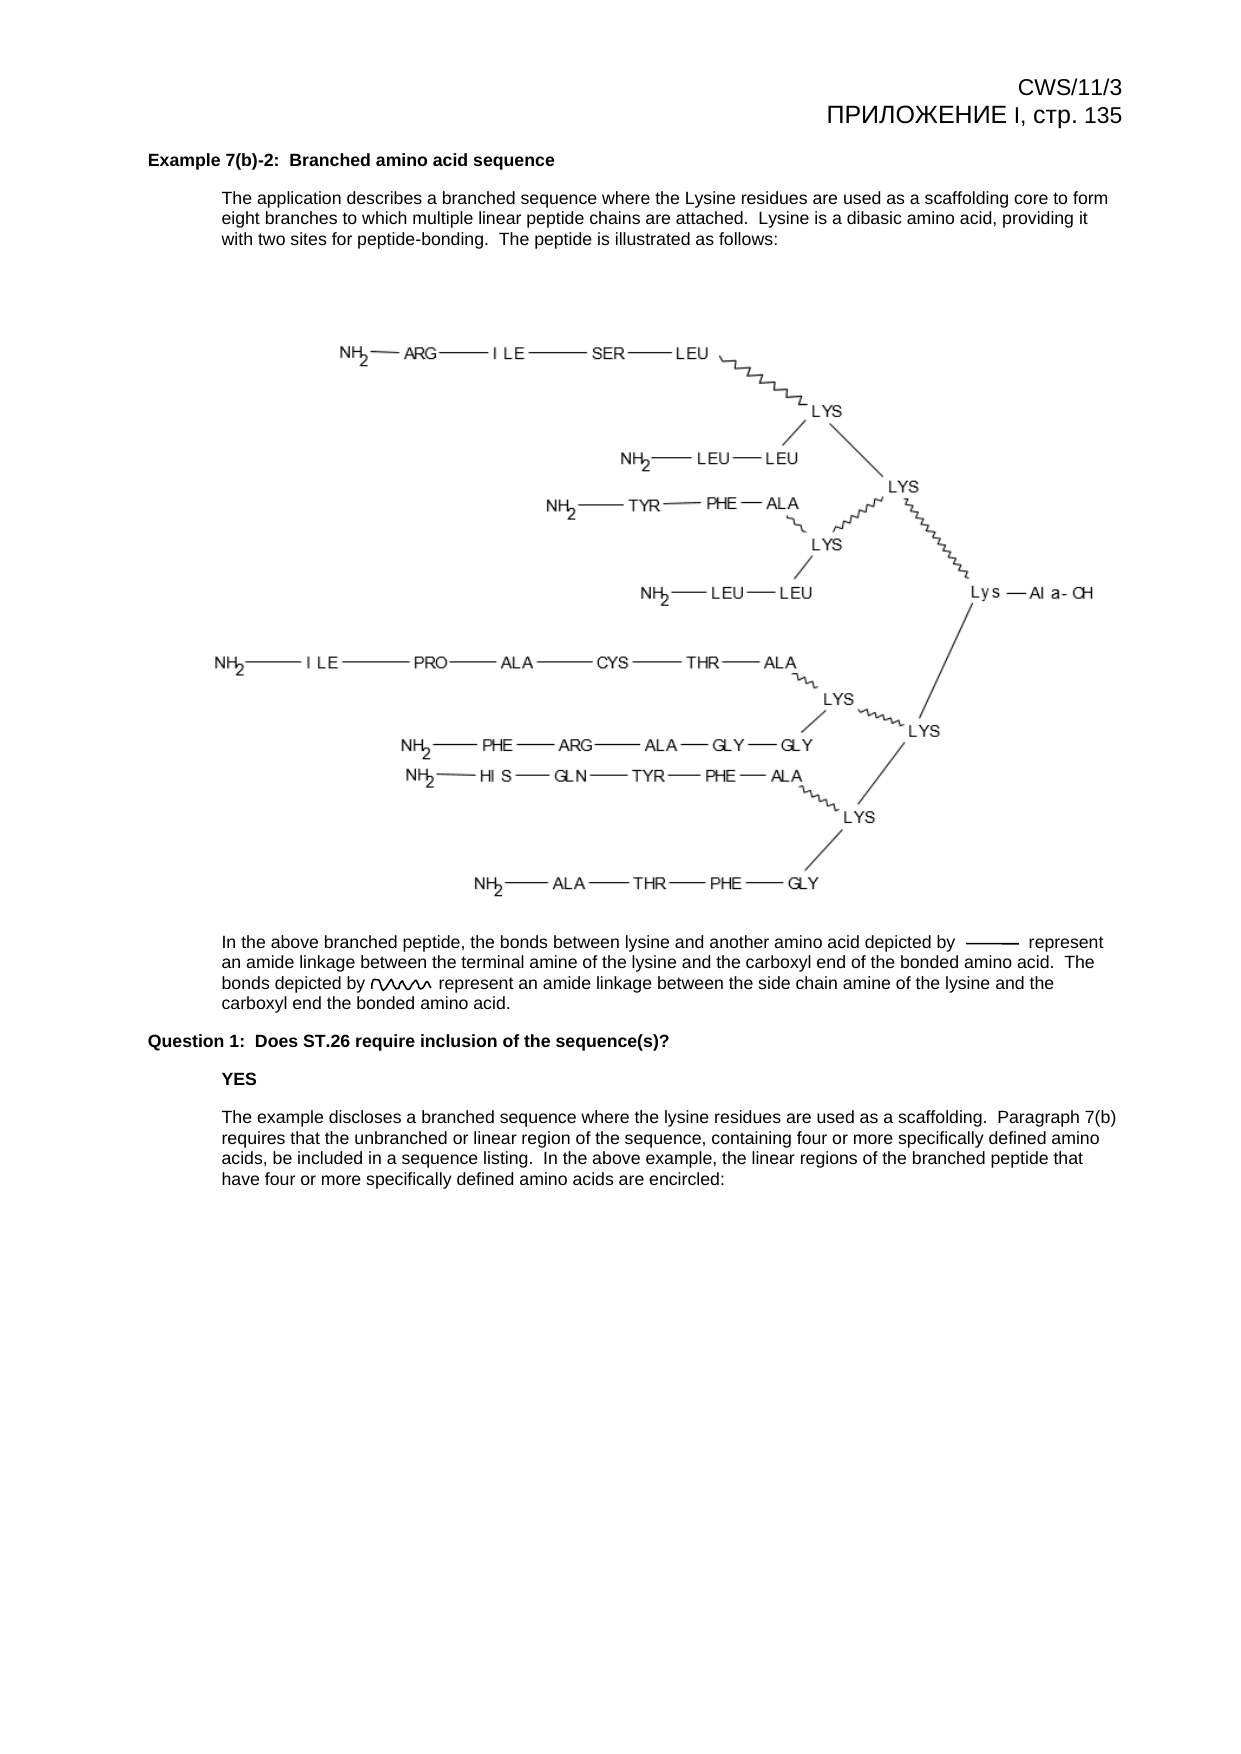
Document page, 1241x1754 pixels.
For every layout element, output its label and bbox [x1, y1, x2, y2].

picture [147, 312, 1123, 914]
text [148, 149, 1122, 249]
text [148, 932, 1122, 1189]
